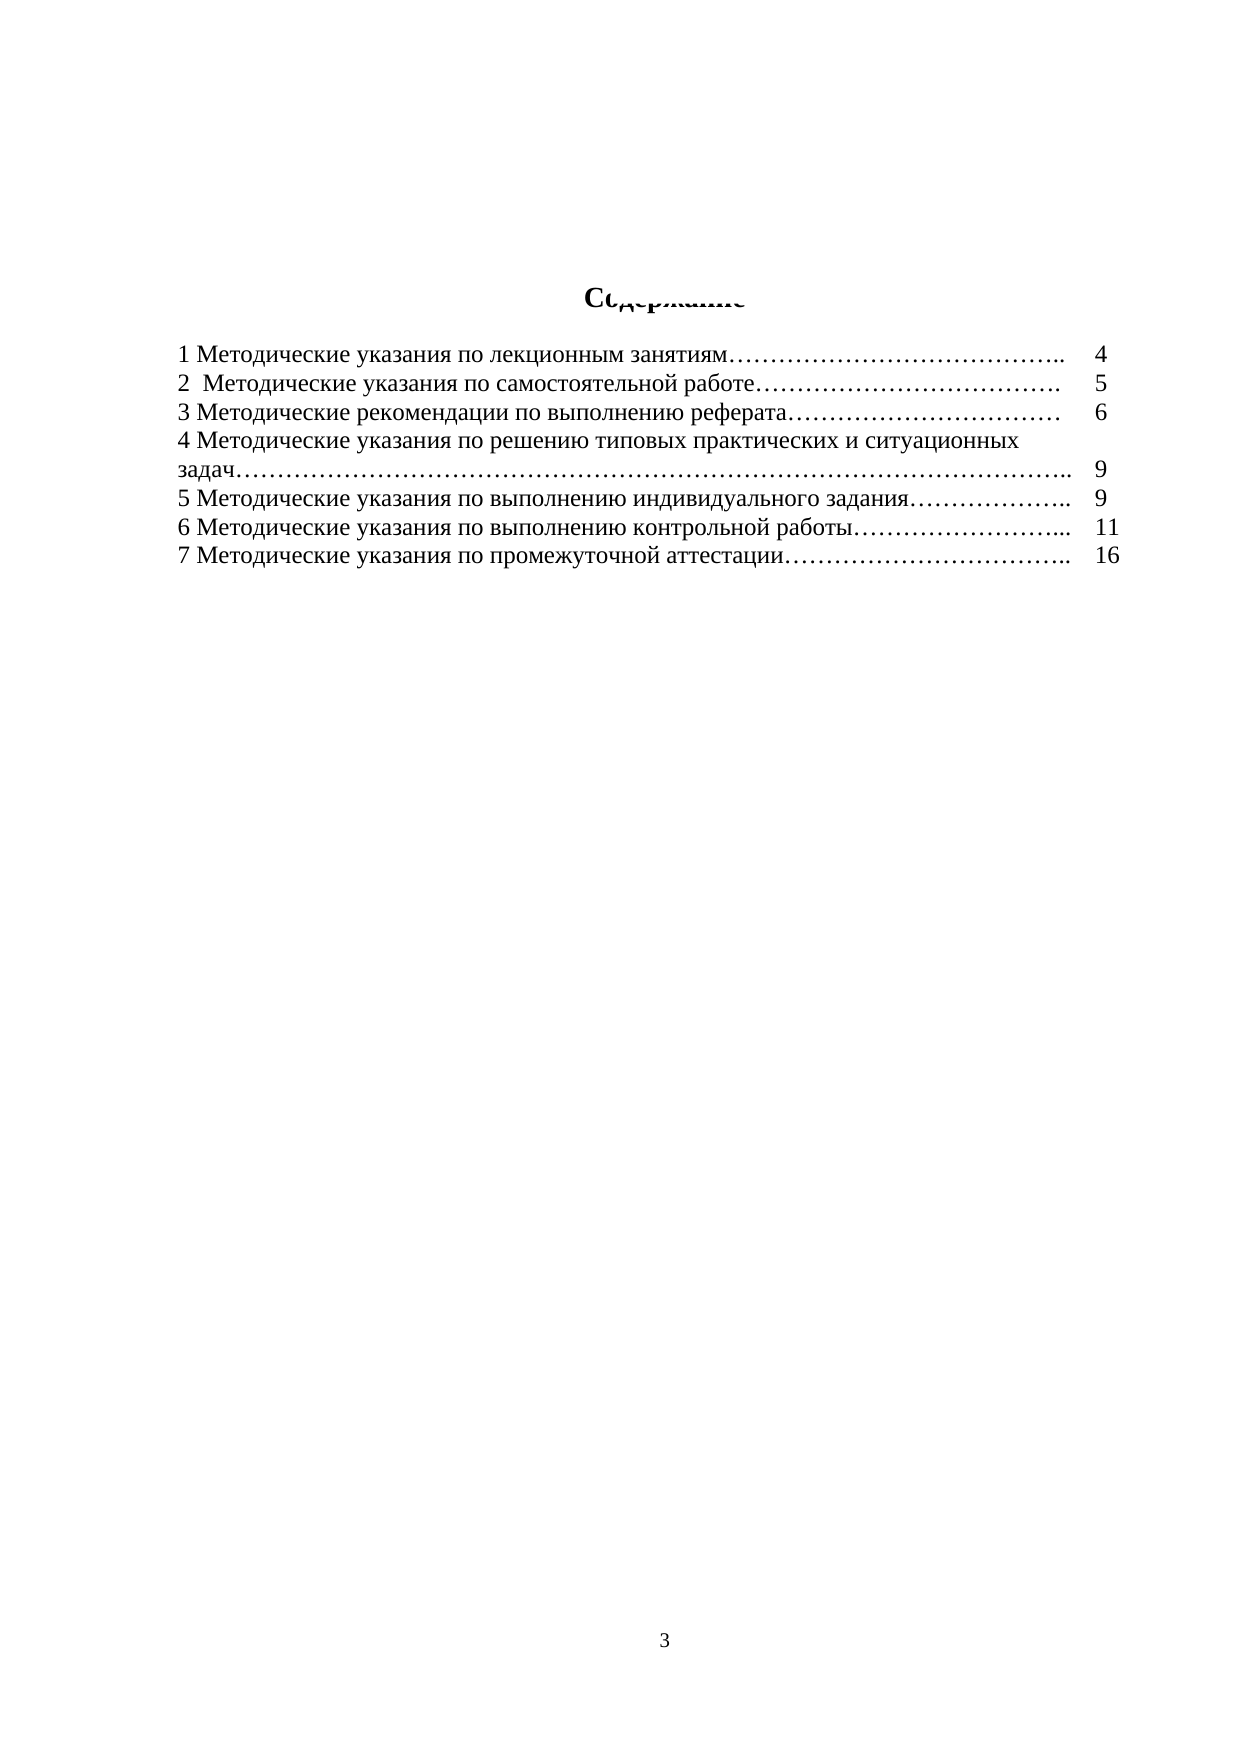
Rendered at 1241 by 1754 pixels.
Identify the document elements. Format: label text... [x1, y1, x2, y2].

table_header 4 [1083, 339, 1163, 368]
table_cell 7 Методические указания по промежуточной аттестации…………………………….. [166, 540, 1083, 569]
table_cell 5 [1083, 368, 1163, 397]
table_cell 9 [1083, 483, 1163, 512]
table_cell 16 [1083, 540, 1163, 569]
table_cell 2 Методические указания по самостоятельной работе………………………………. [166, 368, 1083, 397]
table_cell 9 [1083, 425, 1163, 483]
table_cell 11 [1083, 512, 1163, 540]
table_cell 5 Методические указания по выполнению индивидуального задания……………….. [166, 483, 1083, 512]
table_cell 6 [1083, 397, 1163, 425]
text Содержание [177, 280, 649, 313]
table_cell 3 Методические рекомендации по выполнению реферата…………………………… [166, 397, 1083, 425]
text Содержание [653, 280, 1152, 313]
table_cell 4 Методические указания по решению типовых практических и ситуационных задач……………………………………………………………………………………….. [166, 425, 1083, 483]
table_header 1 Методические указания по лекционным занятиям………………………………….. [166, 339, 1083, 368]
table_cell 6 Методические указания по выполнению контрольной работы……………………... [166, 512, 1083, 540]
